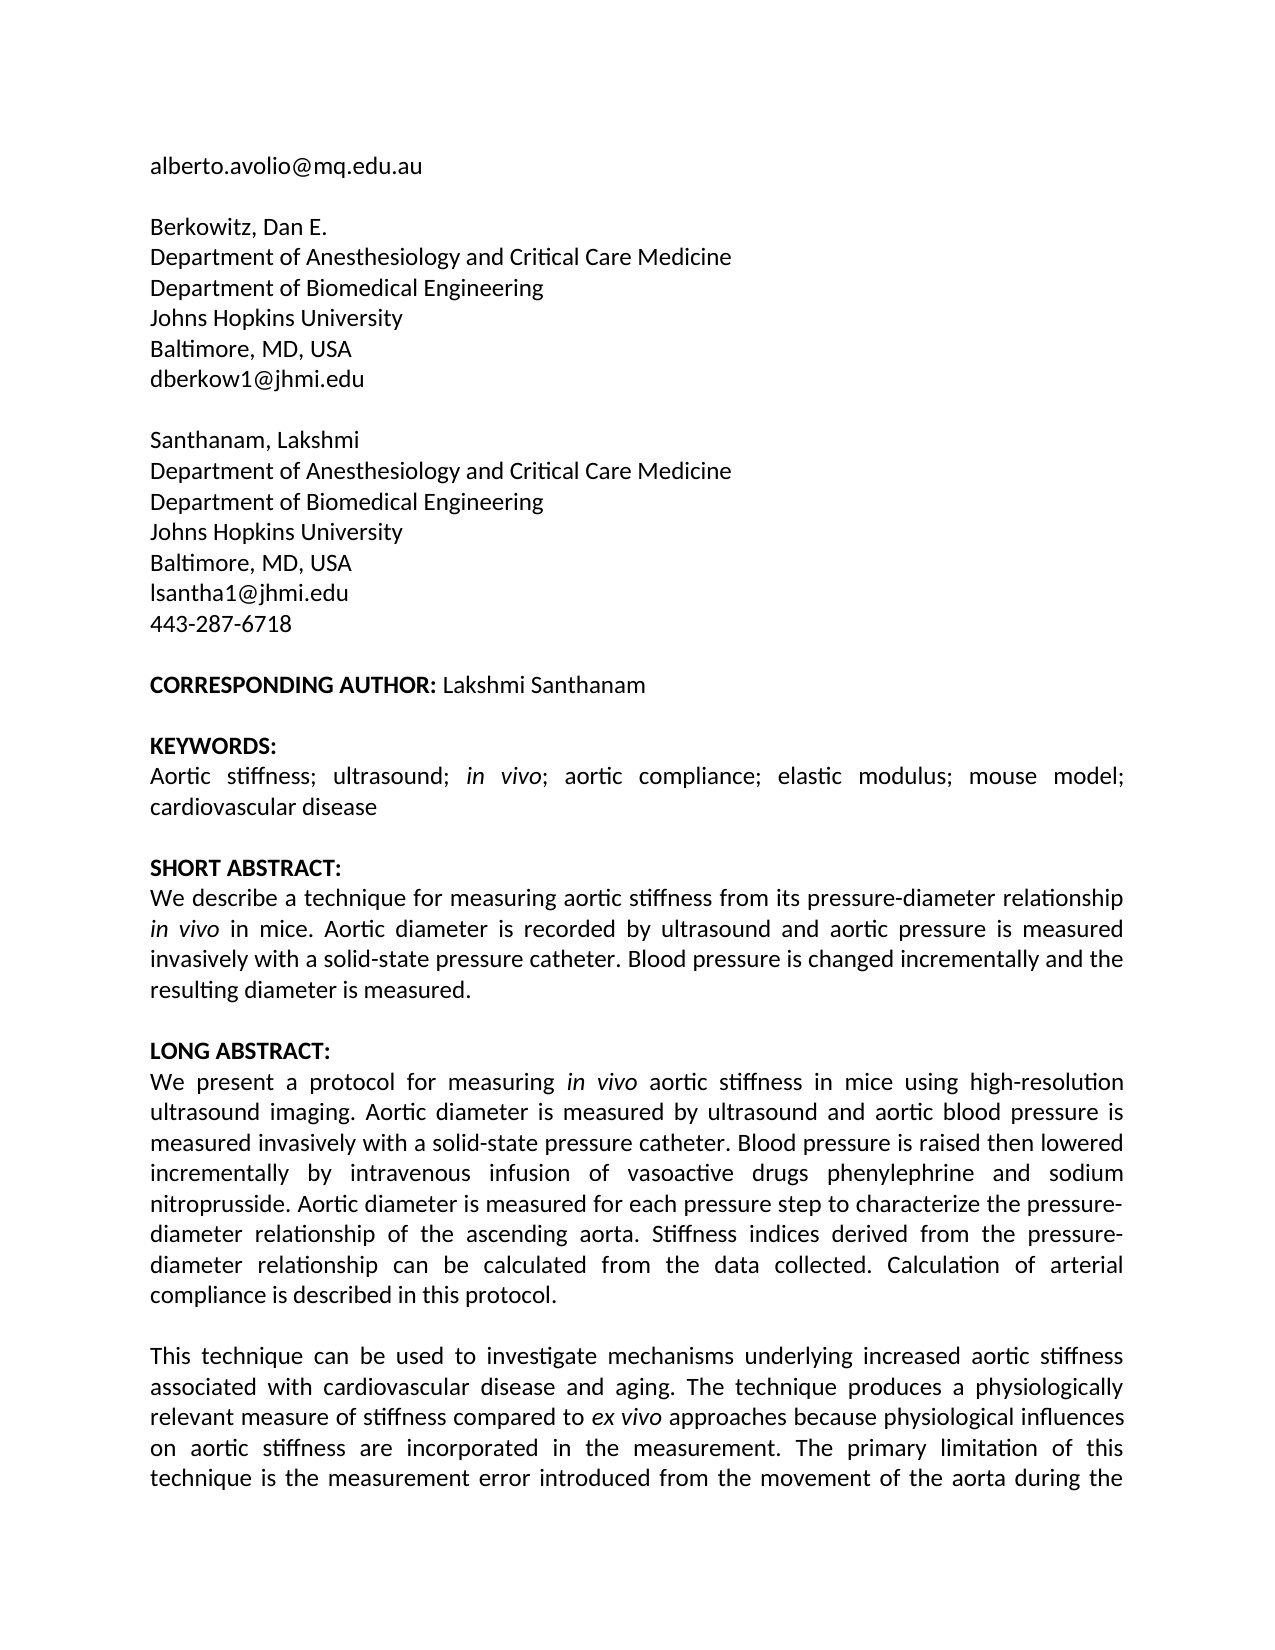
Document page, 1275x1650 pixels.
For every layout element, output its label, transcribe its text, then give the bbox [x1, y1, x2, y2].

text Aortic stiffness; ultrasound; in vivo; aortic compliance; elastic modulus; mouse model; cardiovascular disease [150, 760, 1125, 821]
text Johns Hopkins University [150, 303, 1125, 333]
text Santhanam, Lakshmi [150, 425, 1125, 455]
text Baltimore, MD, USA [150, 547, 1125, 577]
text SHORT ABSTRACT: [150, 852, 1125, 882]
text We present a protocol for measuring in vivo aortic stiffness in mice using high-resolution ultrasound imaging. Aortic diameter is measured by ultrasound and aortic blood pressure is measured invasively with a solid-state pressure catheter. Blood pressure is raised then lowered incrementally by intravenous infusion of vasoactive drugs phenylephrine and sodium nitroprusside. Aortic diameter is measured for each pressure step to characterize the pressure-diameter relationship of the ascending aorta. Stiffness indices derived from the pressure-diameter relationship can be calculated from the data collected. Calculation of arterial compliance is described in this protocol. [150, 1066, 1125, 1310]
text Berkowitz, Dan E. [150, 211, 1125, 242]
text Johns Hopkins University [150, 516, 1125, 547]
text alberto.avolio@mq.edu.au [150, 150, 1125, 181]
text LONG ABSTRACT: [150, 1035, 1125, 1066]
text We describe a technique for measuring aortic stiffness from its pressure-diameter relationship in vivo in mice. Aortic diameter is recorded by ultrasound and aortic pressure is measured invasively with a solid-state pressure catheter. Blood pressure is changed incrementally and the resulting diameter is measured. [150, 882, 1125, 1004]
text Department of Biomedical Engineering [150, 272, 1125, 303]
text Department of Anesthesiology and Critical Care Medicine [150, 455, 1125, 486]
text Baltimore, MD, USA [150, 333, 1125, 364]
text Department of Biomedical Engineering [150, 486, 1125, 516]
text 443-287-6718 [150, 608, 1125, 638]
text Department of Anesthesiology and Critical Care Medicine [150, 242, 1125, 272]
text dberkow1@jhmi.edu [150, 364, 1125, 394]
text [150, 1340, 1125, 1493]
text CORRESPONDING AUTHOR: Lakshmi Santhanam [150, 669, 1125, 699]
text lsantha1@jhmi.edu [150, 577, 1125, 608]
text KEYWORDS: [150, 730, 1125, 760]
